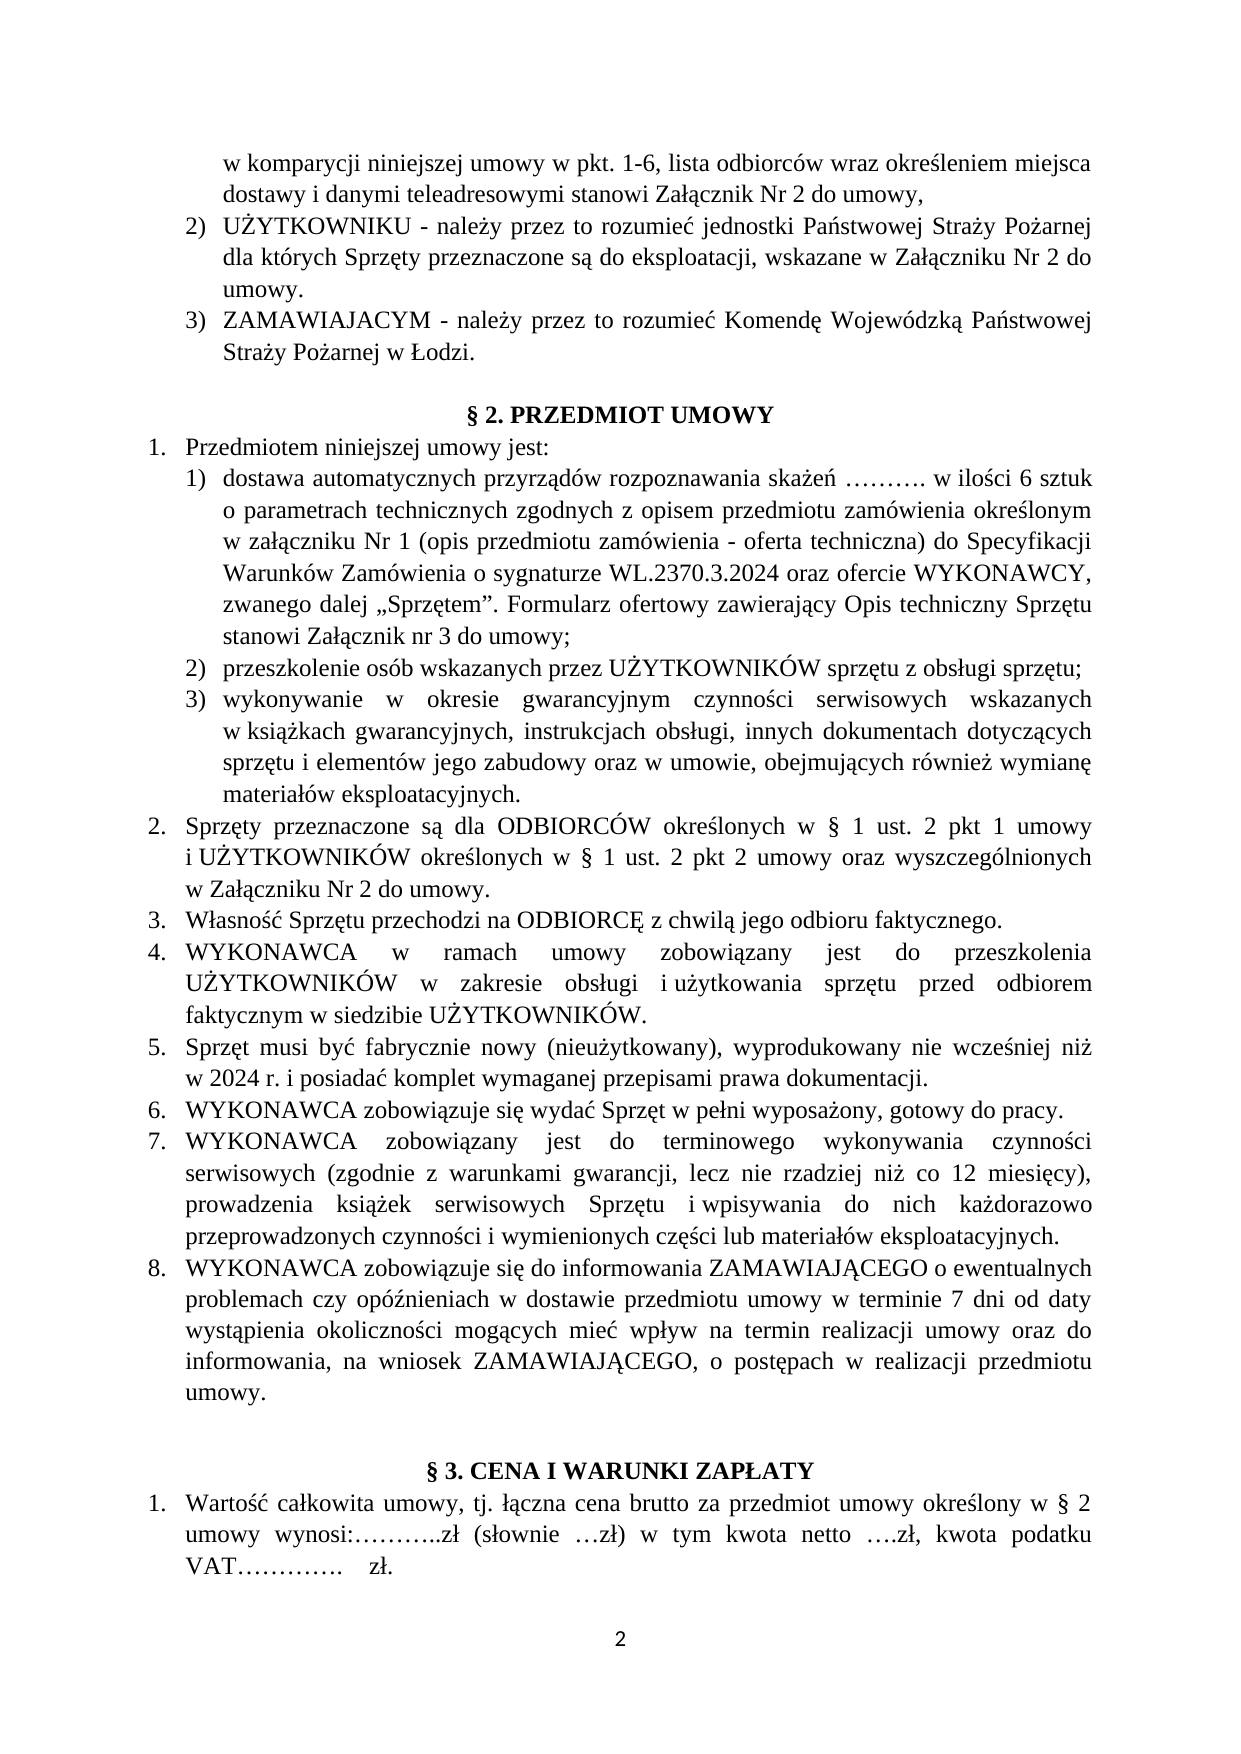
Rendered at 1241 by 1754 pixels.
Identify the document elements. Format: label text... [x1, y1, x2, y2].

list przeszkolenie osób wskazanych przez UŻYTKOWNIKÓW sprzętu z obsługi sprzętu; [185, 653, 1093, 681]
list WYKONAWCA w ramach umowy zobowiązany jest do przeszkolenia UŻYTKOWNIKÓW w zakresie obsługi i użytkowania sprzętu przed odbiorem faktycznym w siedzibie UŻYTKOWNIKÓW. [148, 937, 1093, 1029]
list Sprzęty przeznaczone są dla ODBIORCÓW określonych w § 1 ust. 2 pkt 1 umowy i UŻYTKOWNIKÓW określonych w § 1 ust. 2 pkt 2 umowy oraz wyszczególnionych w Załączniku Nr 2 do umowy. [148, 811, 1093, 903]
list WYKONAWCA zobowiązany jest do terminowego wykonywania czynności serwisowych (zgodnie z warunkami gwarancji, lecz nie rzadziej niż co 12 miesięcy), prowadzenia książek serwisowych Sprzętu i wpisywania do nich każdorazowo przeprowadzonych czynności i wymienionych części lub materiałów eksploatacyjnych. [148, 1126, 1093, 1250]
list dostawa automatycznych przyrządów rozpoznawania skażeń ………. w ilości 6 sztuk o parametrach technicznych zgodnych z opisem przedmiotu zamówienia określonym w załączniku Nr 1 (opis przedmiotu zamówienia - oferta techniczna) do Specyfikacji Warunków Zamówienia o sygnaturze WL.2370.3.2024 oraz ofercie WYKONAWCY, zwanego dalej „Sprzętem”. Formularz ofertowy zawierający Opis techniczny Sprzętu stanowi Załącznik nr 3 do umowy; [185, 463, 1093, 650]
list ZAMAWIAJACYM - należy przez to rozumieć Komendę Wojewódzką Państwowej Straży Pożarnej w Łodzi. [185, 305, 1093, 366]
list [185, 148, 1093, 208]
list Przedmiotem niniejszej umowy jest: [148, 432, 1093, 460]
list Własność Sprzętu przechodzi na ODBIORCĘ z chwilą jego odbioru faktycznego. [148, 905, 1093, 934]
list WYKONAWCA zobowiązuje się do informowania ZAMAWIAJĄCEGO o ewentualnych problemach czy opóźnieniach w dostawie przedmiotu umowy w terminie 7 dni od daty wystąpienia okoliczności mogących mieć wpływ na termin realizacji umowy oraz do informowania, na wniosek ZAMAWIAJĄCEGO, o postępach w realizacji przedmiotu umowy. [148, 1253, 1093, 1406]
list wykonywanie w okresie gwarancyjnym czynności serwisowych wskazanych w książkach gwarancyjnych, instrukcjach obsługi, innych dokumentach dotyczących sprzętu i elementów jego zabudowy oraz w umowie, obejmujących również wymianę materiałów eksploatacyjnych. [185, 684, 1093, 808]
text § 2. PRZEDMIOT UMOWY [148, 400, 1093, 429]
list WYKONAWCA zobowiązuje się wydać Sprzęt w pełni wyposażony, gotowy do pracy. [148, 1095, 1093, 1123]
list UŻYTKOWNIKU - należy przez to rozumieć jednostki Państwowej Straży Pożarnej dla których Sprzęty przeznaczone są do eksploatacji, wskazane w Załączniku Nr 2 do umowy. [185, 211, 1093, 303]
list Sprzęt musi być fabrycznie nowy (nieużytkowany), wyprodukowany nie wcześniej niż w 2024 r. i posiadać komplet wymaganej przepisami prawa dokumentacji. [148, 1032, 1093, 1092]
text § 3. CENA I WARUNKI ZAPŁATY [148, 1456, 1093, 1485]
list Wartość całkowita umowy, tj. łączna cena brutto za przedmiot umowy określony w § 2 umowy wynosi:………..zł (słownie …zł) w tym kwota netto ….zł, kwota podatku VAT…………. zł. [148, 1488, 1093, 1579]
